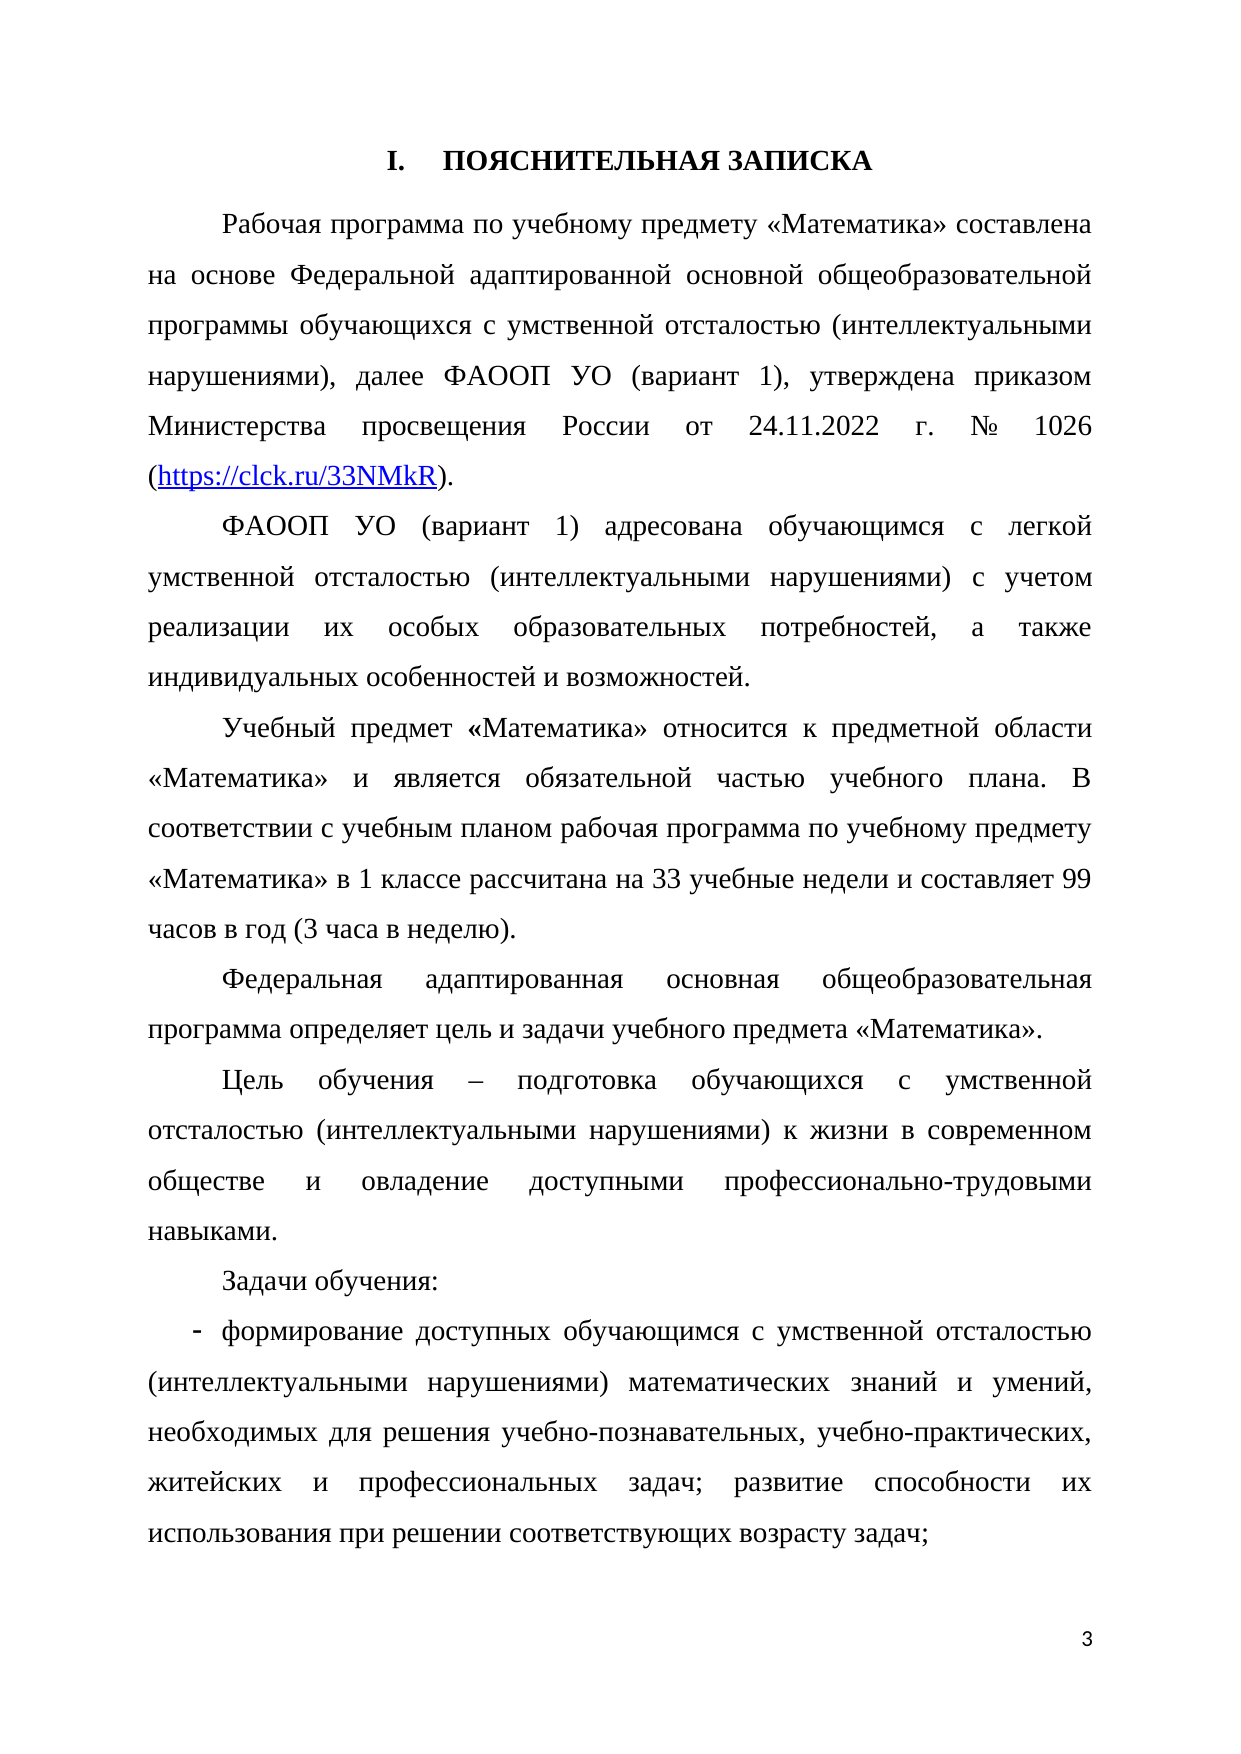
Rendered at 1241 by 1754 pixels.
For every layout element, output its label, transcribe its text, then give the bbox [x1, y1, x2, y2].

text ФАООП УО (вариант 1) адресована обучающимся с легкой умственной отсталостью (интеллектуальными нарушениями) с учетом реализации их особых образовательных потребностей, а также индивидуальных особенностей и возможностей. [148, 508, 1092, 693]
text Цель обучения – подготовка обучающихся с умственной отсталостью (интеллектуальными нарушениями) к жизни в современном обществе и овладение доступными профессионально-трудовыми навыками. [148, 1062, 1092, 1246]
subtitle ПОЯСНИТЕЛЬНАЯ ЗАПИСКА [185, 143, 1092, 177]
text Федеральная адаптированная основная общеобразовательная программа определяет цель и задачи учебного предмета «Математика». [148, 961, 1092, 1045]
text Рабочая программа по учебному предмету «Математика» составлена на основе Федеральной адаптированной основной общеобразовательной программы обучающихся с умственной отсталостью (интеллектуальными нарушениями), далее ФАООП УО (вариант 1), утверждена приказом Министерства просвещения России от 24.11.2022 г. № 1026 (https://clck.ru/33NMkR). [148, 207, 1092, 492]
text Учебный предмет «Математика» относится к предметной области «Математика» и является обязательной частью учебного плана. В соответствии с учебным планом рабочая программа по учебному предмету «Математика» в 1 классе рассчитана на 33 учебные недели и составляет 99 часов в год (3 часа в неделю). [148, 710, 1092, 944]
text Задачи обучения: [148, 1263, 1092, 1297]
list формирование доступных обучающимся с умственной отсталостью (интеллектуальными нарушениями) математических знаний и умений, необходимых для решения учебно-познавательных, учебно-практических, житейских и профессиональных задач; развитие способности их использования при решении соответствующих возрасту задач; [148, 1313, 1092, 1548]
